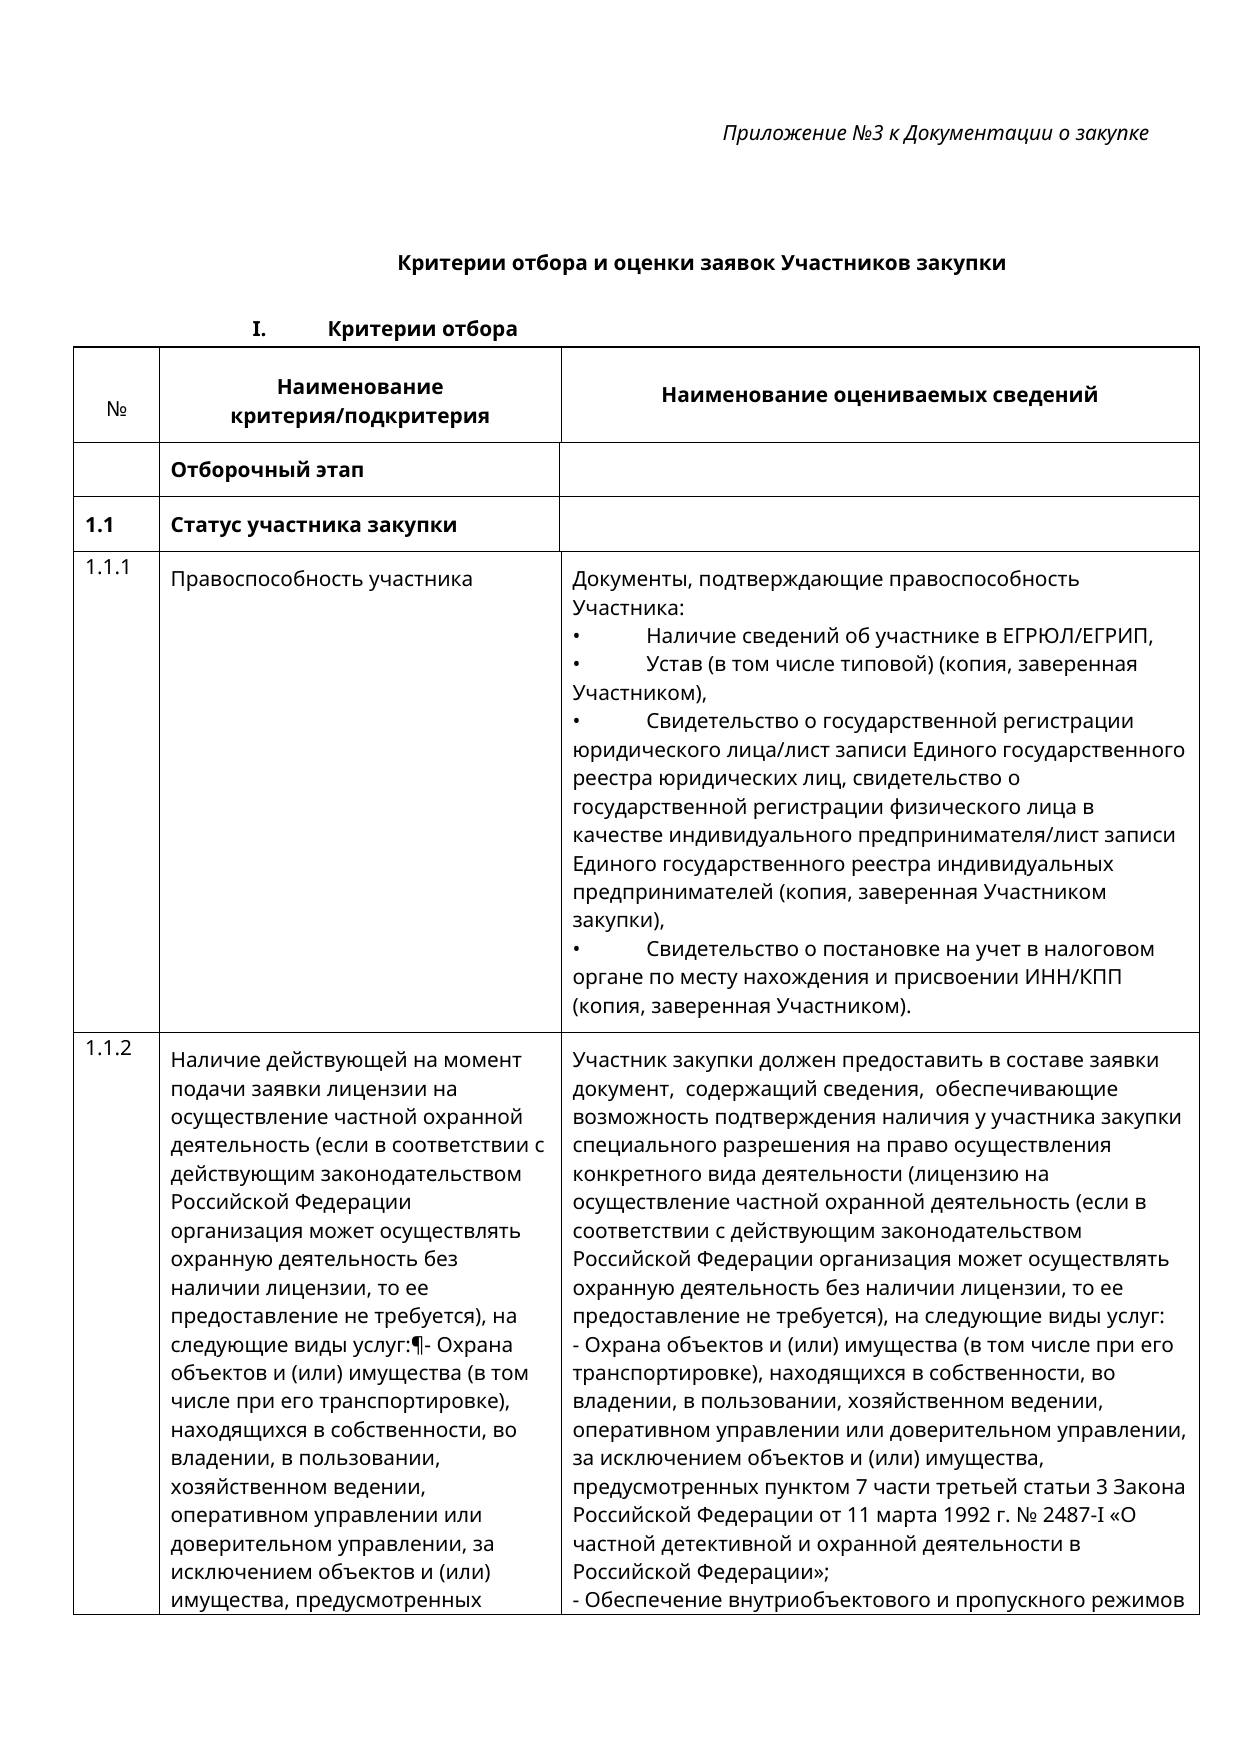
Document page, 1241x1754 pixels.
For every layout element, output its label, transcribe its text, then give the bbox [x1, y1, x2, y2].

table_header Наименование оцениваемых сведений [562, 348, 1199, 442]
table_cell [74, 443, 159, 496]
table_cell [560, 497, 1199, 551]
table_cell 1.1.1 [74, 552, 159, 1032]
table_header № [74, 348, 159, 442]
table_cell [562, 1033, 1199, 1614]
table_cell Правоспособность участника [160, 552, 561, 1032]
list Критерии отбора [252, 314, 1152, 342]
table_cell Статус участника закупки [160, 497, 559, 551]
list Приложение №3 к Документации о закупке [252, 118, 1152, 147]
table_cell 1.1 [74, 497, 159, 551]
list Критерии отбора и оценки заявок Участников закупки [252, 248, 1152, 277]
table_cell [560, 443, 1199, 496]
table_cell Отборочный этап [160, 443, 559, 496]
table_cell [160, 1033, 561, 1614]
table_cell 1.1.2 [74, 1033, 159, 1614]
table_header Наименование критерия/подкритерия [160, 348, 561, 442]
table_cell Документы, подтверждающие правоспособность Участника: • Наличие сведений об участнике в ЕГРЮЛ/ЕГРИП, • Устав (в том числе типовой) (копия, заверенная Участником), • Свидетельство о государственной регистрации юридического лица/лист записи Единого государственного реестра юридических лиц, свидетельство о государственной регистрации физического лица в качестве индивидуального предпринимателя/лист записи Единого государственного реестра индивидуальных предпринимателей (копия, заверенная Участником закупки), • Свидетельство о постановке на учет в налоговом органе по месту нахождения и присвоении ИНН/КПП (копия, заверенная Участником). [562, 552, 1199, 1032]
